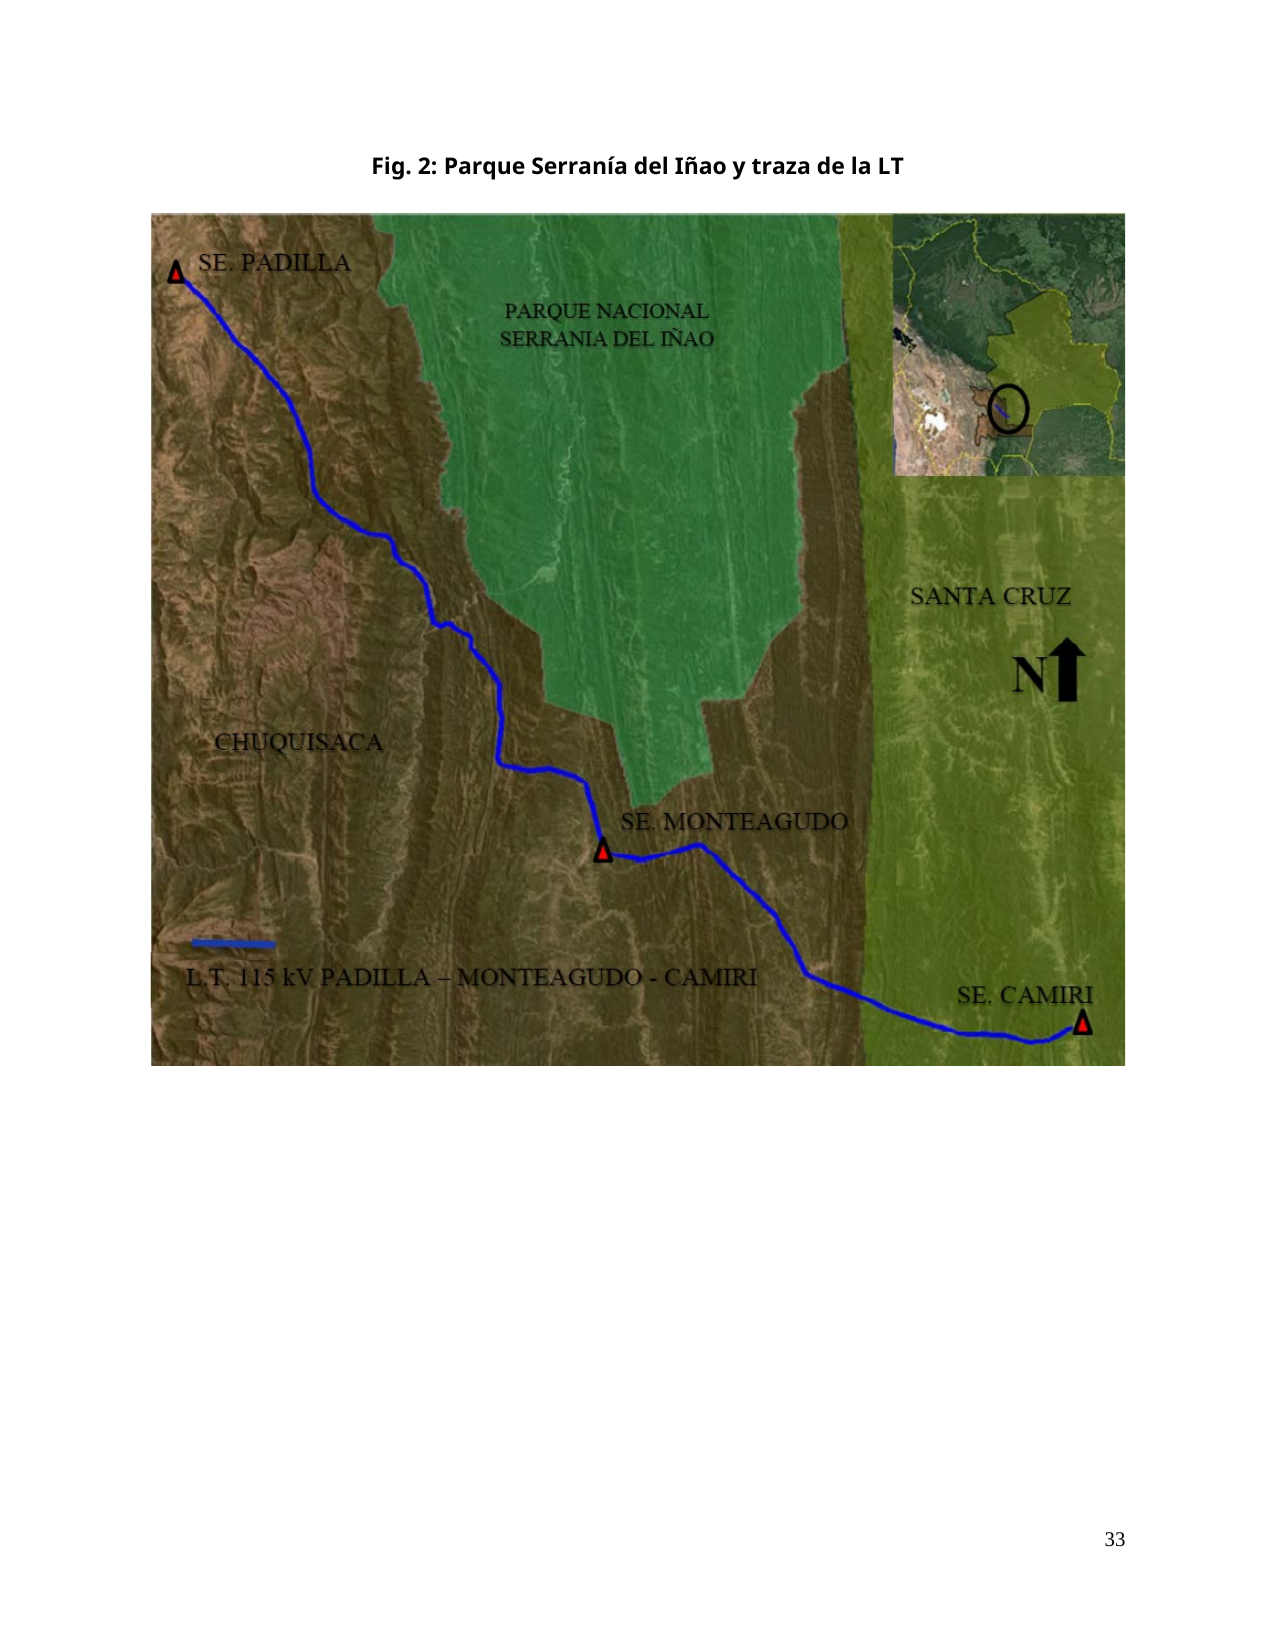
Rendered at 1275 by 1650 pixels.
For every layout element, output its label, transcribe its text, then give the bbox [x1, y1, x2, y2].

picture [150, 212, 1125, 1066]
text Fig. 2: Parque Serranía del Iñao y traza de la LT [150, 150, 1125, 181]
